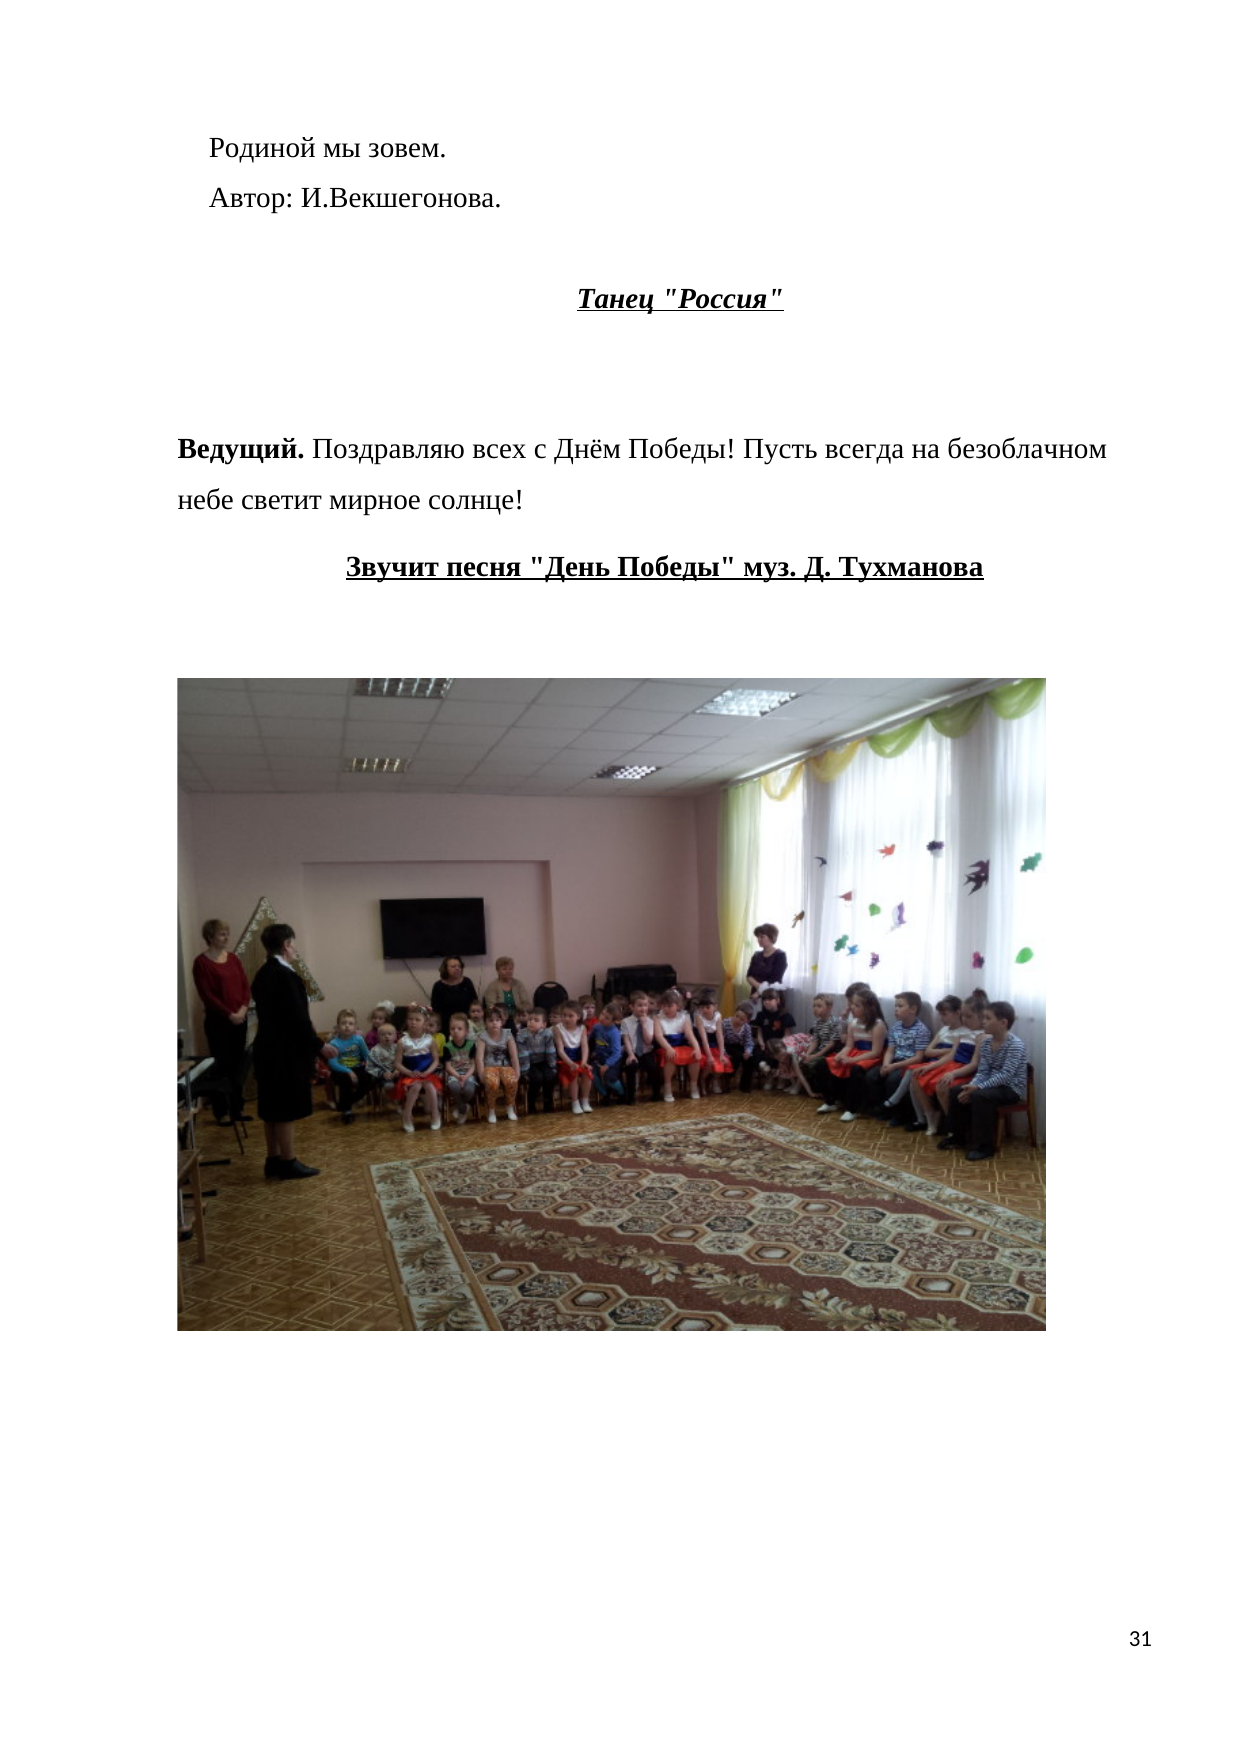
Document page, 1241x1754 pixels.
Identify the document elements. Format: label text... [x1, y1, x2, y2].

text Ведущий. Поздравляю всех с Днём Победы! Пусть всегда на безоблачном небе светит мирное солнце! [177, 432, 1152, 516]
text Автор: И.Векшегонова. [177, 180, 1152, 214]
text Родиной мы зовем. [177, 130, 1152, 163]
text Звучит песня "День Победы" муз. Д. Тухманова [177, 549, 1152, 582]
picture [177, 678, 1046, 1331]
text Танец "Россия" [177, 281, 1152, 314]
